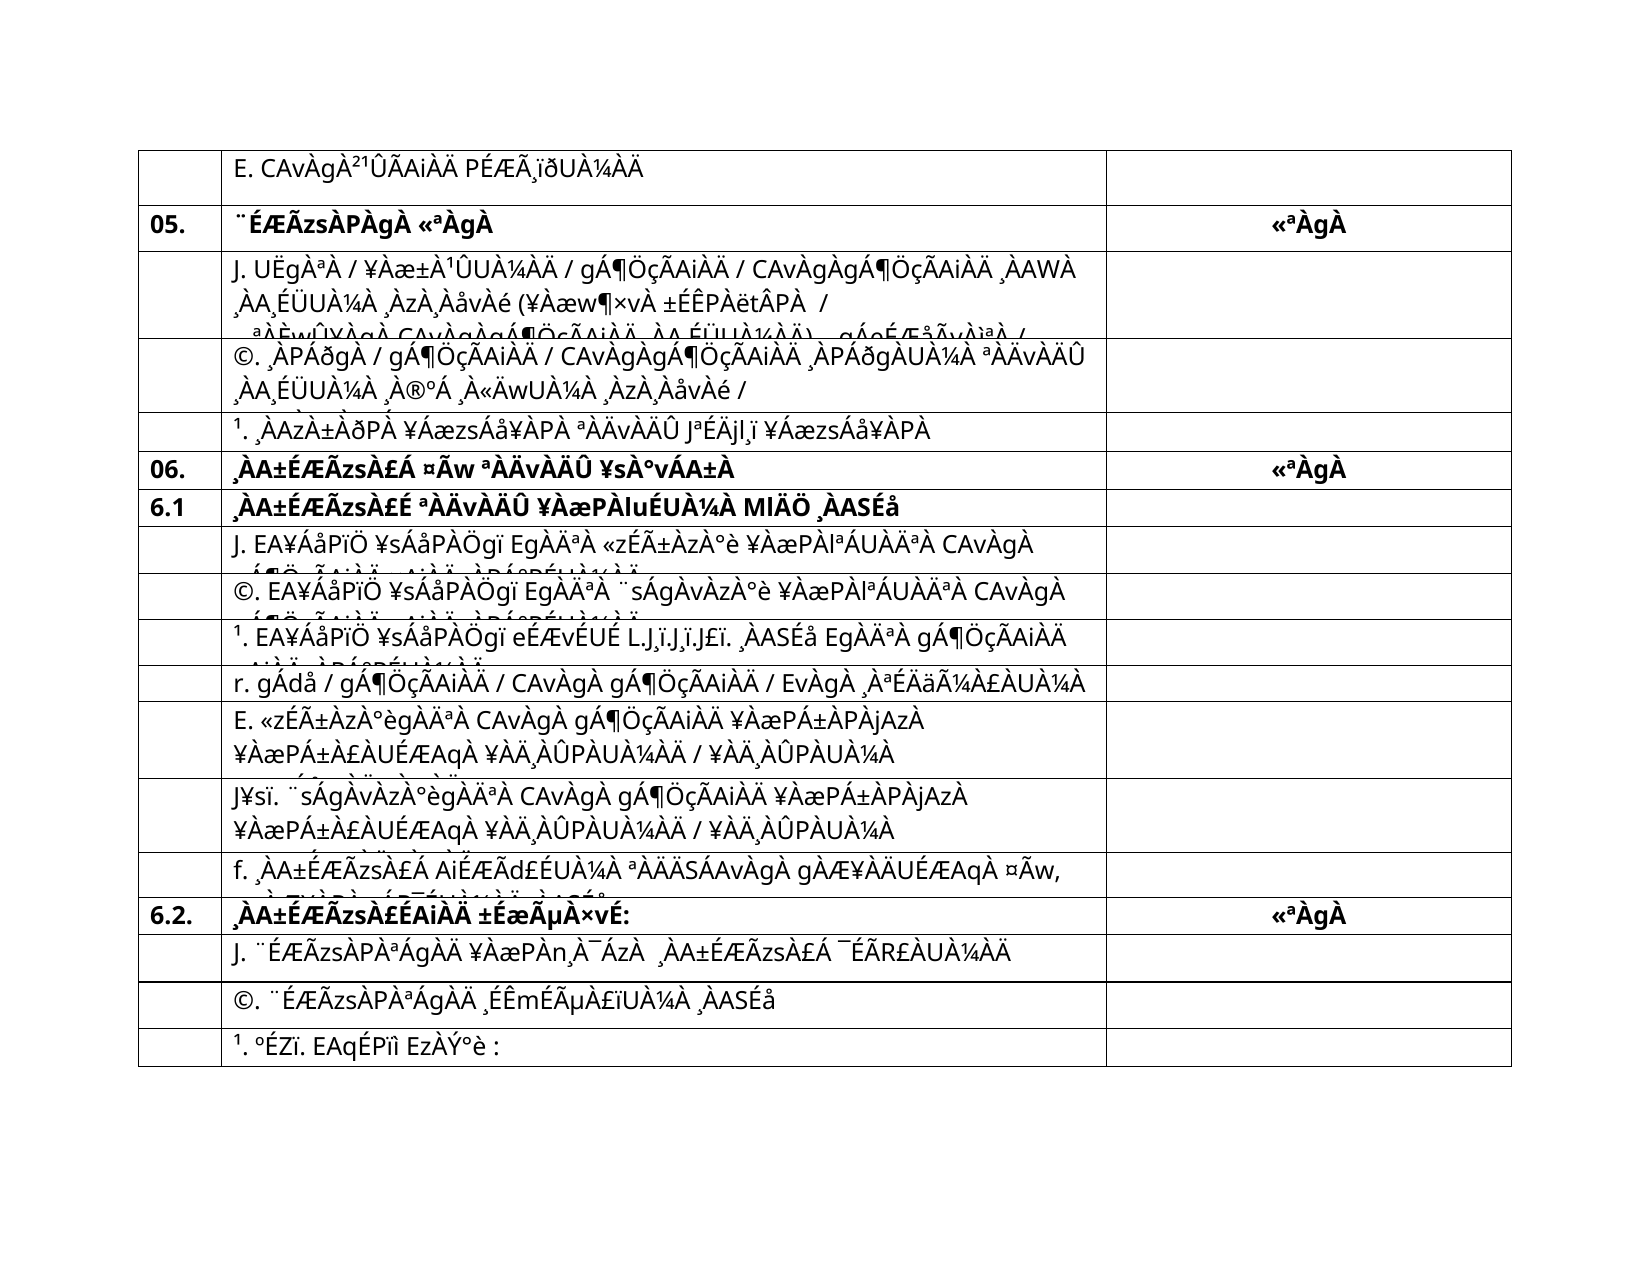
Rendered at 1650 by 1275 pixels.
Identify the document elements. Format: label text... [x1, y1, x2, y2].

table_cell ¸ÀA±ÉÆÃzsÀ£Á ¤Ãw ªÀÄvÀÄÛ ¥sÀ°vÁA±À [222, 452, 1106, 489]
table_cell [139, 339, 221, 412]
table_cell [1107, 339, 1511, 412]
table_cell [139, 413, 221, 451]
table_cell ©. ¸ÀPÁðgÀ / gÁ¶ÖçÃAiÀÄ / CAvÀgÀgÁ¶ÖçÃAiÀÄ ¸ÀPÁðgÀUÀ¼À ªÀÄvÀÄÛ ¸ÀA¸ÉÜUÀ¼À ¸À®ºÁ ¸À«ÄwUÀ¼À ¸ÀzÀ¸ÀåvÀé / CzsÀåPÀëvÉ [222, 339, 1106, 412]
table_cell [1107, 1029, 1511, 1066]
table_cell [1107, 490, 1511, 526]
table_cell ¹. ¸ÀAzÀ±ÀðPÀ ¥ÁæzsÁå¥ÀPÀ ªÀÄvÀÄÛ JªÉÄjl¸ï ¥ÁæzsÁå¥ÀPÀ [222, 413, 1106, 451]
table_cell [1107, 853, 1511, 897]
table_cell [1107, 983, 1511, 1027]
table_cell [139, 779, 221, 852]
table_cell ©. ¨ÉÆÃzsÀPÀªÁgÀÄ ¸ÉÊmÉÃµÀ£ïUÀ¼À ¸ÀASÉå [222, 983, 1106, 1027]
table_cell «ªÀgÀ [1107, 452, 1511, 489]
table_cell [1107, 779, 1511, 852]
table_cell [139, 252, 221, 338]
table_cell [139, 151, 221, 205]
table_cell [139, 1029, 221, 1066]
table_cell «ªÀgÀ [1107, 898, 1511, 933]
table_cell [1107, 702, 1511, 777]
table_cell [1107, 935, 1511, 981]
table_cell [139, 935, 221, 981]
table_cell [139, 527, 221, 573]
table_cell 6.1 [139, 490, 221, 526]
table_cell J. ¨ÉÆÃzsÀPÀªÁgÀÄ ¥ÀæPÀn¸À¯ÁzÀ ¸ÀA±ÉÆÃzsÀ£Á ¯ÉÃR£ÀUÀ¼ÀÄ [222, 935, 1106, 981]
table_cell r. gÁdå / gÁ¶ÖçÃAiÀÄ / CAvÀgÀ gÁ¶ÖçÃAiÀÄ / EvÀgÀ ¸ÀªÉÄäÃ¼À£ÀUÀ¼À £ÀqÁªÀ½UÀ¼ÀÄ [222, 666, 1106, 701]
table_cell ¹. EA¥ÁåPïÖ ¥sÁåPÀÖgï eÉÆvÉUÉ L.J¸ï.J¸ï.J£ï. ¸ÀASÉå EgÀÄªÀ gÁ¶ÖçÃAiÀÄ ¤AiÀÄvÀPÁ°PÉUÀ¼ÀÄ [222, 620, 1106, 665]
table_cell ¨ÉÆÃzsÀPÀgÀ «ªÀgÀ [222, 206, 1106, 251]
table_cell E. «zÉÃ±ÀzÀ°ègÀÄªÀ CAvÀgÀ gÁ¶ÖçÃAiÀÄ ¥ÀæPÁ±ÀPÀjAzÀ ¥ÀæPÁ±À£ÀUÉÆAqÀ ¥ÀÄ¸ÀÛPÀUÀ¼ÀÄ / ¥ÀÄ¸ÀÛPÀUÀ¼À CzsÁåAiÀÄUÀ¼ÀÄ [222, 702, 1106, 777]
table_cell ©. EA¥ÁåPïÖ ¥sÁåPÀÖgï EgÀÄªÀ ¨sÁgÀvÀzÀ°è ¥ÀæPÀlªÁUÀÄªÀ CAvÀgÀ gÁ¶ÖçÃAiÀÄ ¤AiÀÄvÀPÁ°PÉUÀ¼ÀÄ [222, 574, 1106, 619]
table_cell ¸ÀA±ÉÆÃzsÀ£ÉAiÀÄ ±ÉæÃµÀ×vÉ: [222, 898, 1106, 933]
table_cell [139, 574, 221, 619]
table_cell [139, 666, 221, 701]
table_cell [1107, 666, 1511, 701]
table_cell [139, 853, 221, 897]
table_cell ¹. ºÉZï. EAqÉPïì EzÀÝ°è : [222, 1029, 1106, 1066]
table_cell [1107, 574, 1511, 619]
table_cell [139, 702, 221, 777]
table_cell [139, 983, 221, 1027]
table_cell J. EA¥ÁåPïÖ ¥sÁåPÀÖgï EgÀÄªÀ «zÉÃ±ÀzÀ°è ¥ÀæPÀlªÁUÀÄªÀ CAvÀgÀ gÁ¶ÖçÃAiÀÄ ¤AiÀÄvÀPÁ°PÉUÀ¼ÀÄ [222, 527, 1106, 573]
table_cell [1107, 620, 1511, 665]
table_cell [1107, 527, 1511, 573]
table_cell f. ¸ÀA±ÉÆÃzsÀ£Á AiÉÆÃd£ÉUÀ¼À ªÀÄÄSÁAvÀgÀ gÀÆ¥ÀÄUÉÆAqÀ ¤Ãw, ¤gÀÆ¥ÀPÀ zÁR¯ÉUÀ¼ÀÄ ¸ÀASÉå [222, 853, 1106, 897]
table_cell [1107, 413, 1511, 451]
table_cell J. UËgÀªÀ / ¥Àæ±À¹ÛUÀ¼ÀÄ / gÁ¶ÖçÃAiÀÄ / CAvÀgÀgÁ¶ÖçÃAiÀÄ ¸ÀAWÀ ¸ÀA¸ÉÜUÀ¼À ¸ÀzÀ¸ÀåvÀé (¥Àæw¶×vÀ ±ÉÊPÀëtÂPÀ / ªÀÈwÛ¥ÀgÀ CAvÀgÀgÁ¶ÖçÃAiÀÄ ¸ÀA¸ÉÜUÀ¼ÀÄ) – gÁeÉÆåÃvÀìªÀ / ¥ÀzÀä ¥Àæ±À¹ÛUÀ¼ÀÄ EvÁå¢. [222, 252, 1106, 338]
table_cell J¥sï. ¨sÁgÀvÀzÀ°ègÀÄªÀ CAvÀgÀ gÁ¶ÖçÃAiÀÄ ¥ÀæPÁ±ÀPÀjAzÀ ¥ÀæPÁ±À£ÀUÉÆAqÀ ¥ÀÄ¸ÀÛPÀUÀ¼ÀÄ / ¥ÀÄ¸ÀÛPÀUÀ¼À CzsÁåAiÀÄUÀ¼ÀÄ [222, 779, 1106, 852]
table_cell 05. [139, 206, 221, 251]
table_cell [139, 620, 221, 665]
table_cell [1107, 151, 1511, 205]
table_cell E. CAvÀgÀ²¹ÛÃAiÀÄ PÉÆÃ¸ïðUÀ¼ÀÄ [222, 151, 1106, 205]
table_cell 06. [139, 452, 221, 489]
table_cell [1107, 252, 1511, 338]
table_cell 6.2. [139, 898, 221, 933]
table_cell «ªÀgÀ [1107, 206, 1511, 251]
table_cell ¸ÀA±ÉÆÃzsÀ£É ªÀÄvÀÄÛ ¥ÀæPÀluÉUÀ¼À MlÄÖ ¸ÀASÉå [222, 490, 1106, 526]
